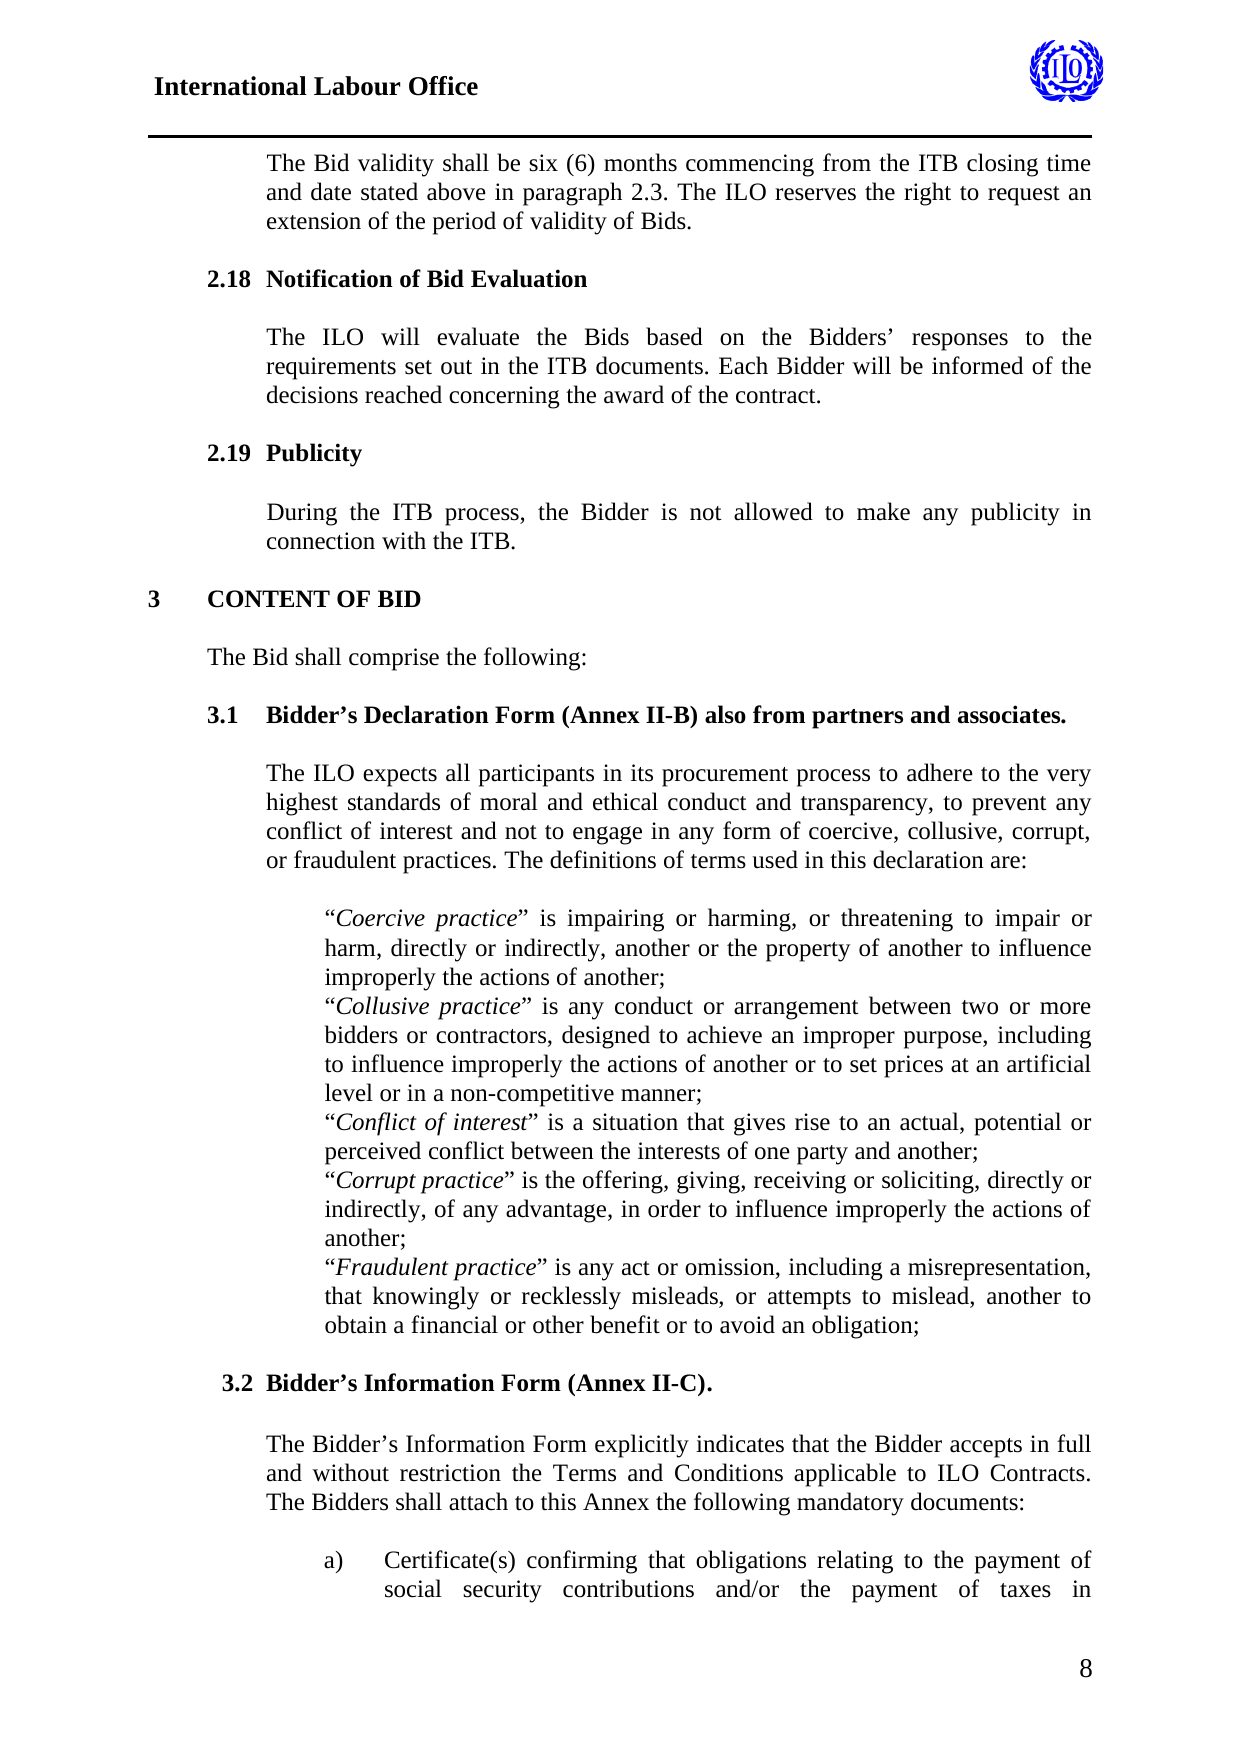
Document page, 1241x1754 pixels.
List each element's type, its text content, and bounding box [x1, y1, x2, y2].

text The ILO expects all participants in its procurement process to adhere to the very highest standards of moral and ethical conduct and transparency, to prevent any conflict of interest and not to engage in any form of coercive, collusive, corrupt, or fraudulent practices. The definitions of terms used in this declaration are: [266, 758, 1092, 874]
text 2.19 Publicity [148, 438, 1092, 467]
text “Fraudulent practice” is any act or omission, including a misrepresentation, that knowingly or recklessly misleads, or attempts to mislead, another to obtain a financial or other benefit or to avoid an obligation; [148, 1252, 1092, 1339]
text 3 CONTENT OF BID [148, 584, 1092, 613]
text “Corrupt practice” is the offering, giving, receiving or soliciting, directly or indirectly, of any advantage, in order to influence improperly the actions of another; [148, 1165, 1092, 1252]
text “Coercive practice” is impairing or harming, or threatening to impair or harm, directly or indirectly, another or the property of another to influence improperly the actions of another; [148, 903, 1092, 991]
text 3.1 Bidder’s Declaration Form (Annex II-B) also from partners and associates. [148, 700, 1092, 729]
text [324, 1545, 1092, 1603]
picture [1029, 40, 1104, 102]
text The Bid validity shall be six (6) months commencing from the ITB closing time and date stated above in paragraph 2.3. The ILO reserves the right to request an extension of the period of validity of Bids. [266, 148, 1092, 235]
text “Collusive practice” is any conduct or arrangement between two or more bidders or contractors, designed to achieve an improper purpose, including to influence improperly the actions of another or to set prices at an artificial level or in a non-competitive manner; [148, 991, 1092, 1107]
text During the ITB process, the Bidder is not allowed to make any publicity in connection with the ITB. [266, 496, 1092, 554]
text 2.18 Notification of Bid Evaluation [148, 264, 1092, 293]
text The Bid shall comprise the following: [148, 642, 1092, 671]
text “Conflict of interest” is a situation that gives rise to an actual, potential or perceived conflict between the interests of one party and another; [148, 1107, 1092, 1165]
text The ILO will evaluate the Bids based on the Bidders’ responses to the requirements set out in the ITB documents. Each Bidder will be informed of the decisions reached concerning the award of the contract. [266, 322, 1092, 409]
text 3.2 Bidder’s Information Form (Annex II-C). [148, 1368, 1092, 1397]
text The Bidder’s Information Form explicitly indicates that the Bidder accepts in full and without restriction the Terms and Conditions applicable to ILO Contracts. The Bidders shall attach to this Annex the following mandatory documents: [148, 1428, 1092, 1516]
